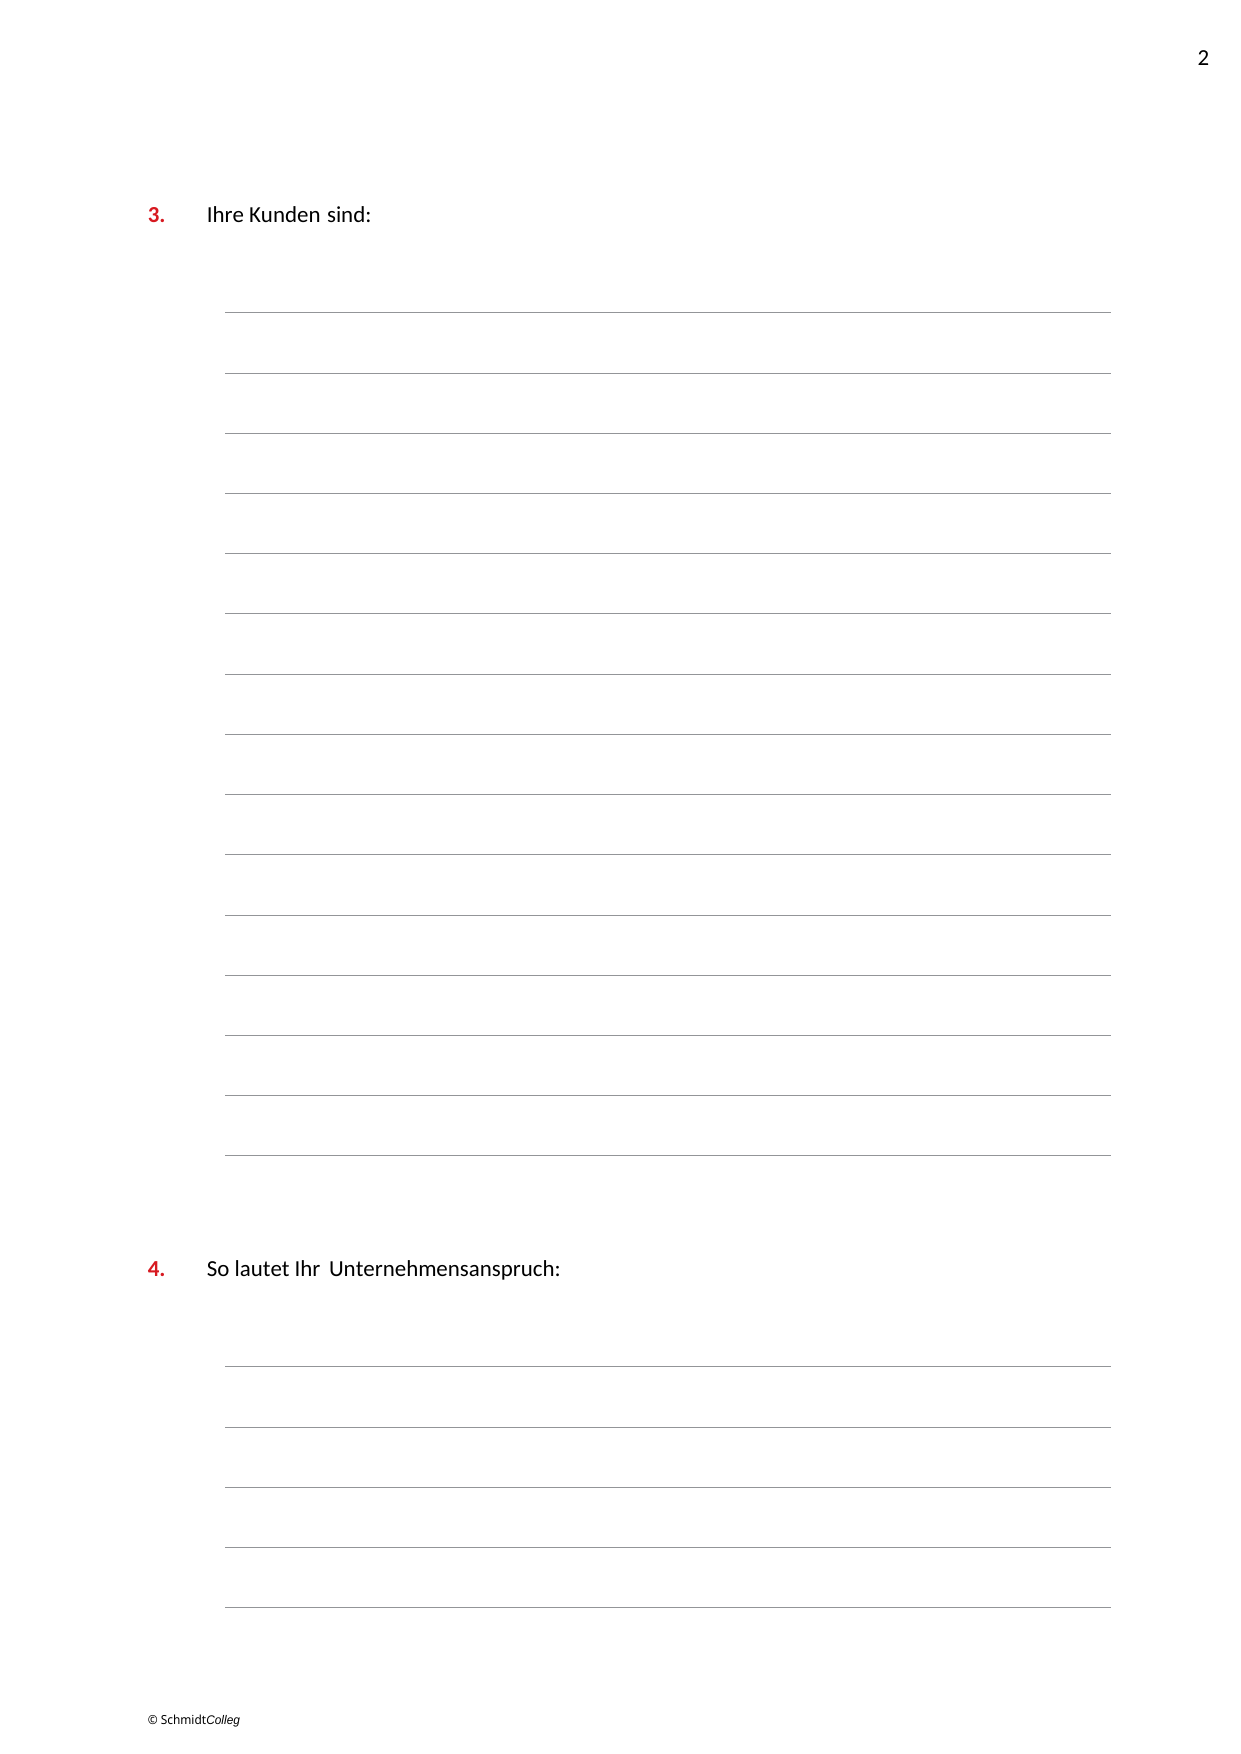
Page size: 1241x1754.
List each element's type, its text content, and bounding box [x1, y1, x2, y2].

list So lautet Ihr Unternehmensanspruch: [148, 1254, 1209, 1282]
list Ihre Kunden sind: [148, 200, 1209, 228]
